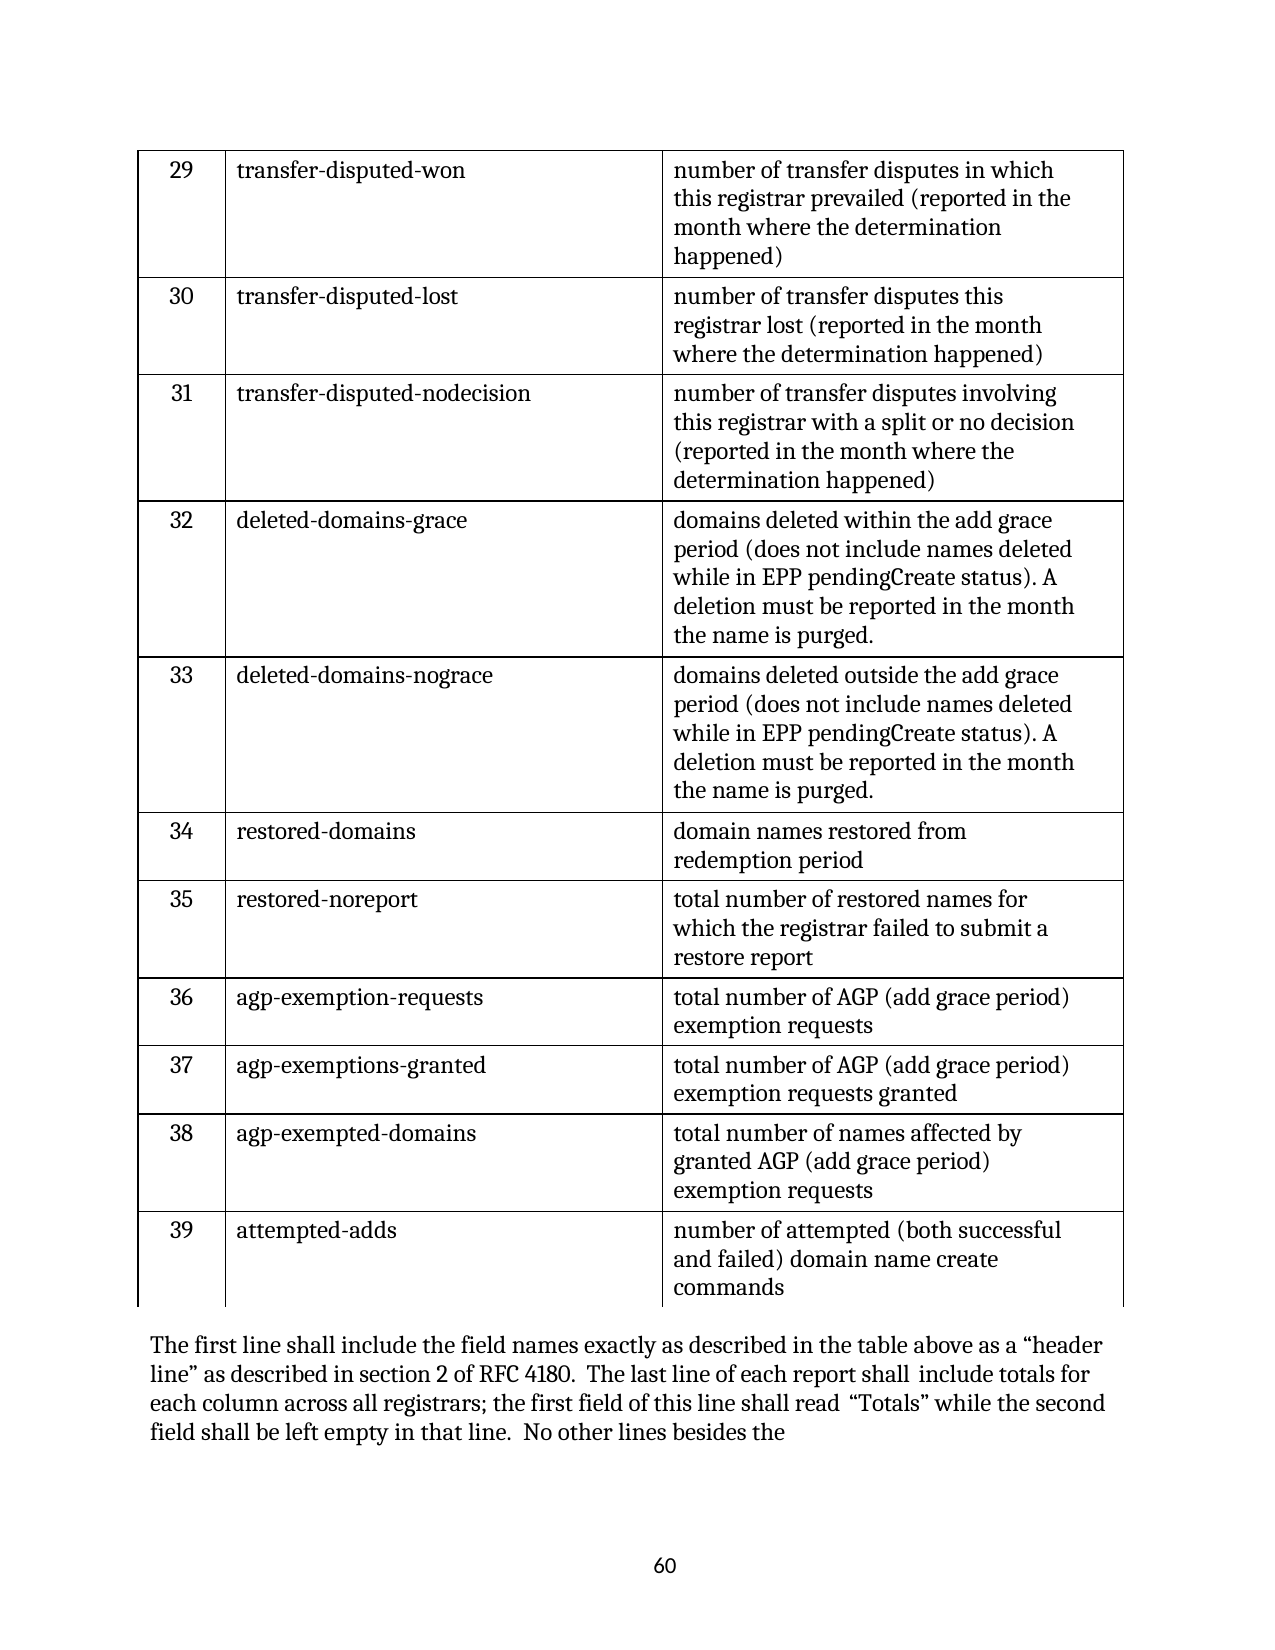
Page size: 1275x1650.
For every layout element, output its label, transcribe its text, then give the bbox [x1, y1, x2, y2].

table_cell 35 [139, 881, 225, 977]
table_cell transfer-disputed-nodecision [226, 375, 662, 500]
table_cell domains deleted outside the add grace period (does not include names deleted while in EPP pendingCreate status). A deletion must be reported in the month the name is purged. [663, 658, 1123, 812]
table_cell total number of names affected by granted AGP (add grace period) exemption requests [663, 1115, 1123, 1211]
table_cell 38 [139, 1115, 225, 1211]
table_cell deleted-domains-grace [226, 502, 662, 656]
table_cell 30 [139, 278, 225, 374]
table_cell transfer-disputed-lost [226, 278, 662, 374]
table_cell agp-exemption-requests [226, 979, 662, 1045]
table_cell agp-exemptions-granted [226, 1046, 662, 1113]
text The first line shall include the field names exactly as described in the table above as a “header line” as described in section 2 of RFC 4180. The last line of each report shall include totals for each column across all registrars; the first field of this line shall read “Totals” while the second field shall be left empty in that line. No other lines besides the [150, 1331, 1115, 1446]
table_cell attempted-adds [226, 1212, 662, 1307]
table_header number of transfer disputes in which this registrar prevailed (reported in the month where the determination happened) [663, 151, 1123, 277]
table_cell 39 [139, 1212, 225, 1307]
table_cell 33 [139, 658, 225, 812]
table_cell restored-noreport [226, 881, 662, 977]
table_cell total number of AGP (add grace period) exemption requests granted [663, 1046, 1123, 1113]
table_cell total number of restored names for which the registrar failed to submit a restore report [663, 881, 1123, 977]
table_cell deleted-domains-nograce [226, 658, 662, 812]
table_cell restored-domains [226, 813, 662, 880]
table_cell 32 [139, 502, 225, 656]
table_cell domains deleted within the add grace period (does not include names deleted while in EPP pendingCreate status). A deletion must be reported in the month the name is purged. [663, 502, 1123, 656]
table_cell agp-exempted-domains [226, 1115, 662, 1211]
table_cell 31 [139, 375, 225, 500]
table_cell domain names restored from redemption period [663, 813, 1123, 880]
table_cell number of transfer disputes this registrar lost (reported in the month where the determination happened) [663, 278, 1123, 374]
table_cell 36 [139, 979, 225, 1045]
table_header 29 [139, 151, 225, 277]
table_cell number of attempted (both successful and failed) domain name create commands [663, 1212, 1123, 1307]
table_cell 34 [139, 813, 225, 880]
table_header transfer-disputed-won [226, 151, 662, 277]
table_cell total number of AGP (add grace period) exemption requests [663, 979, 1123, 1045]
table_cell 37 [139, 1046, 225, 1113]
table_cell number of transfer disputes involving this registrar with a split or no decision (reported in the month where the determination happened) [663, 375, 1123, 500]
